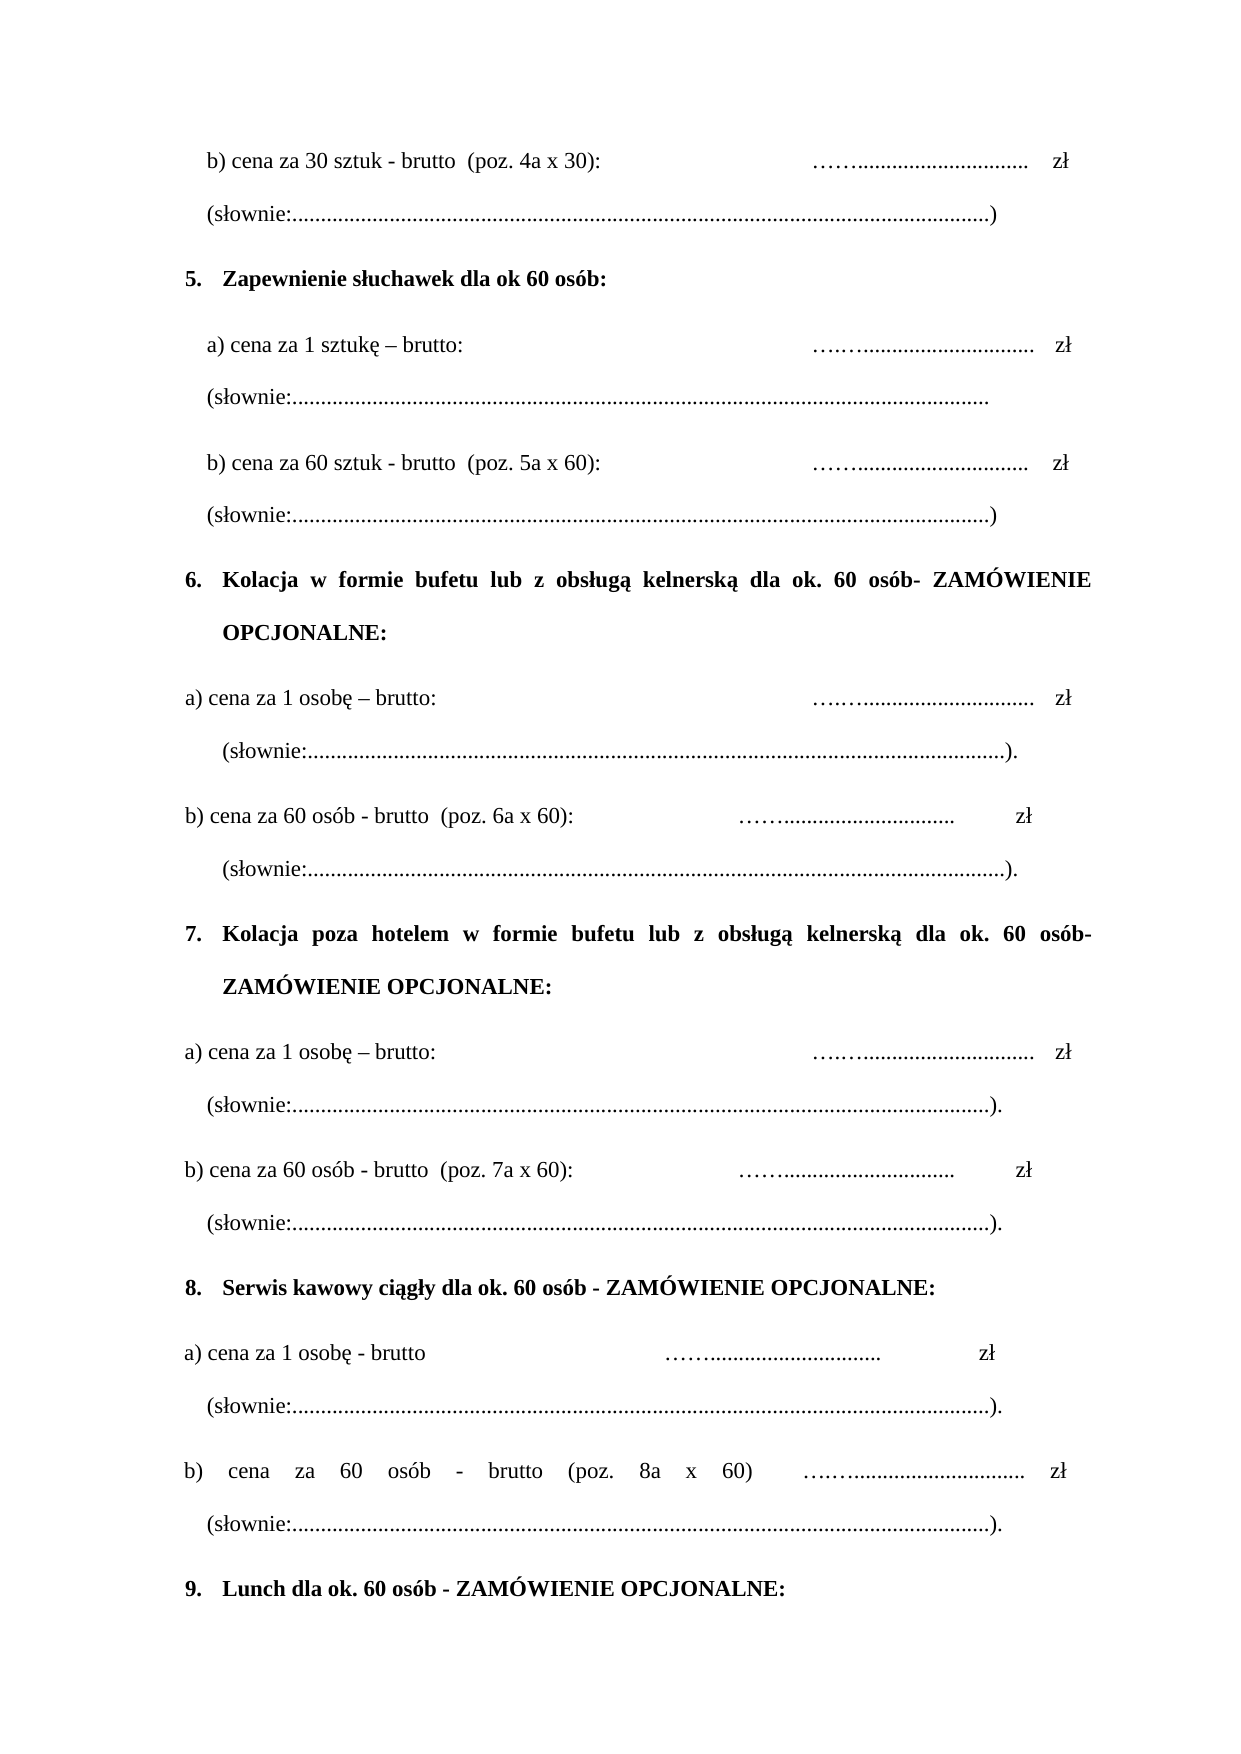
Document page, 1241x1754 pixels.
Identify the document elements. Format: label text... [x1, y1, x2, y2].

list Serwis kawowy ciągły dla ok. 60 osób - ZAMÓWIENIE OPCJONALNE: [185, 1274, 1093, 1300]
list Kolacja w formie bufetu lub z obsługą kelnerską dla ok. 60 osób- ZAMÓWIENIE OPCJONALNE: [185, 567, 1093, 646]
text b) cena za 60 osób - brutto (poz. 6a x 60): …….............................. zł (słownie:..........................................................................................................................). [185, 802, 1093, 881]
text b) cena za 60 osób - brutto (poz. 7a x 60): …….............................. zł (słownie:..........................................................................................................................). [184, 1156, 1093, 1235]
list Lunch dla ok. 60 osób - ZAMÓWIENIE OPCJONALNE: [185, 1575, 1093, 1601]
text a) cena za 1 osobę – brutto: ….….............................. zł (słownie:..........................................................................................................................). [185, 684, 1093, 763]
text b) cena za 60 sztuk - brutto (poz. 5a x 60): …….............................. zł (słownie:..........................................................................................................................) [207, 449, 1093, 528]
text b) cena za 30 sztuk - brutto (poz. 4a x 30): …….............................. zł (słownie:..........................................................................................................................) [207, 148, 1093, 227]
text b) cena za 60 osób - brutto (poz. 8a x 60) ….….............................. zł (słownie:..........................................................................................................................). [184, 1457, 1093, 1536]
text a) cena za 1 osobę – brutto: ….….............................. zł (słownie:..........................................................................................................................). [184, 1038, 1093, 1117]
text a) cena za 1 sztukę – brutto: ….….............................. zł (słownie:.......................................................................................................................... [207, 331, 1093, 410]
list Kolacja poza hotelem w formie bufetu lub z obsługą kelnerską dla ok. 60 osób- ZAMÓWIENIE OPCJONALNE: [185, 920, 1093, 999]
list Zapewnienie słuchawek dla ok 60 osób: [185, 266, 1093, 292]
